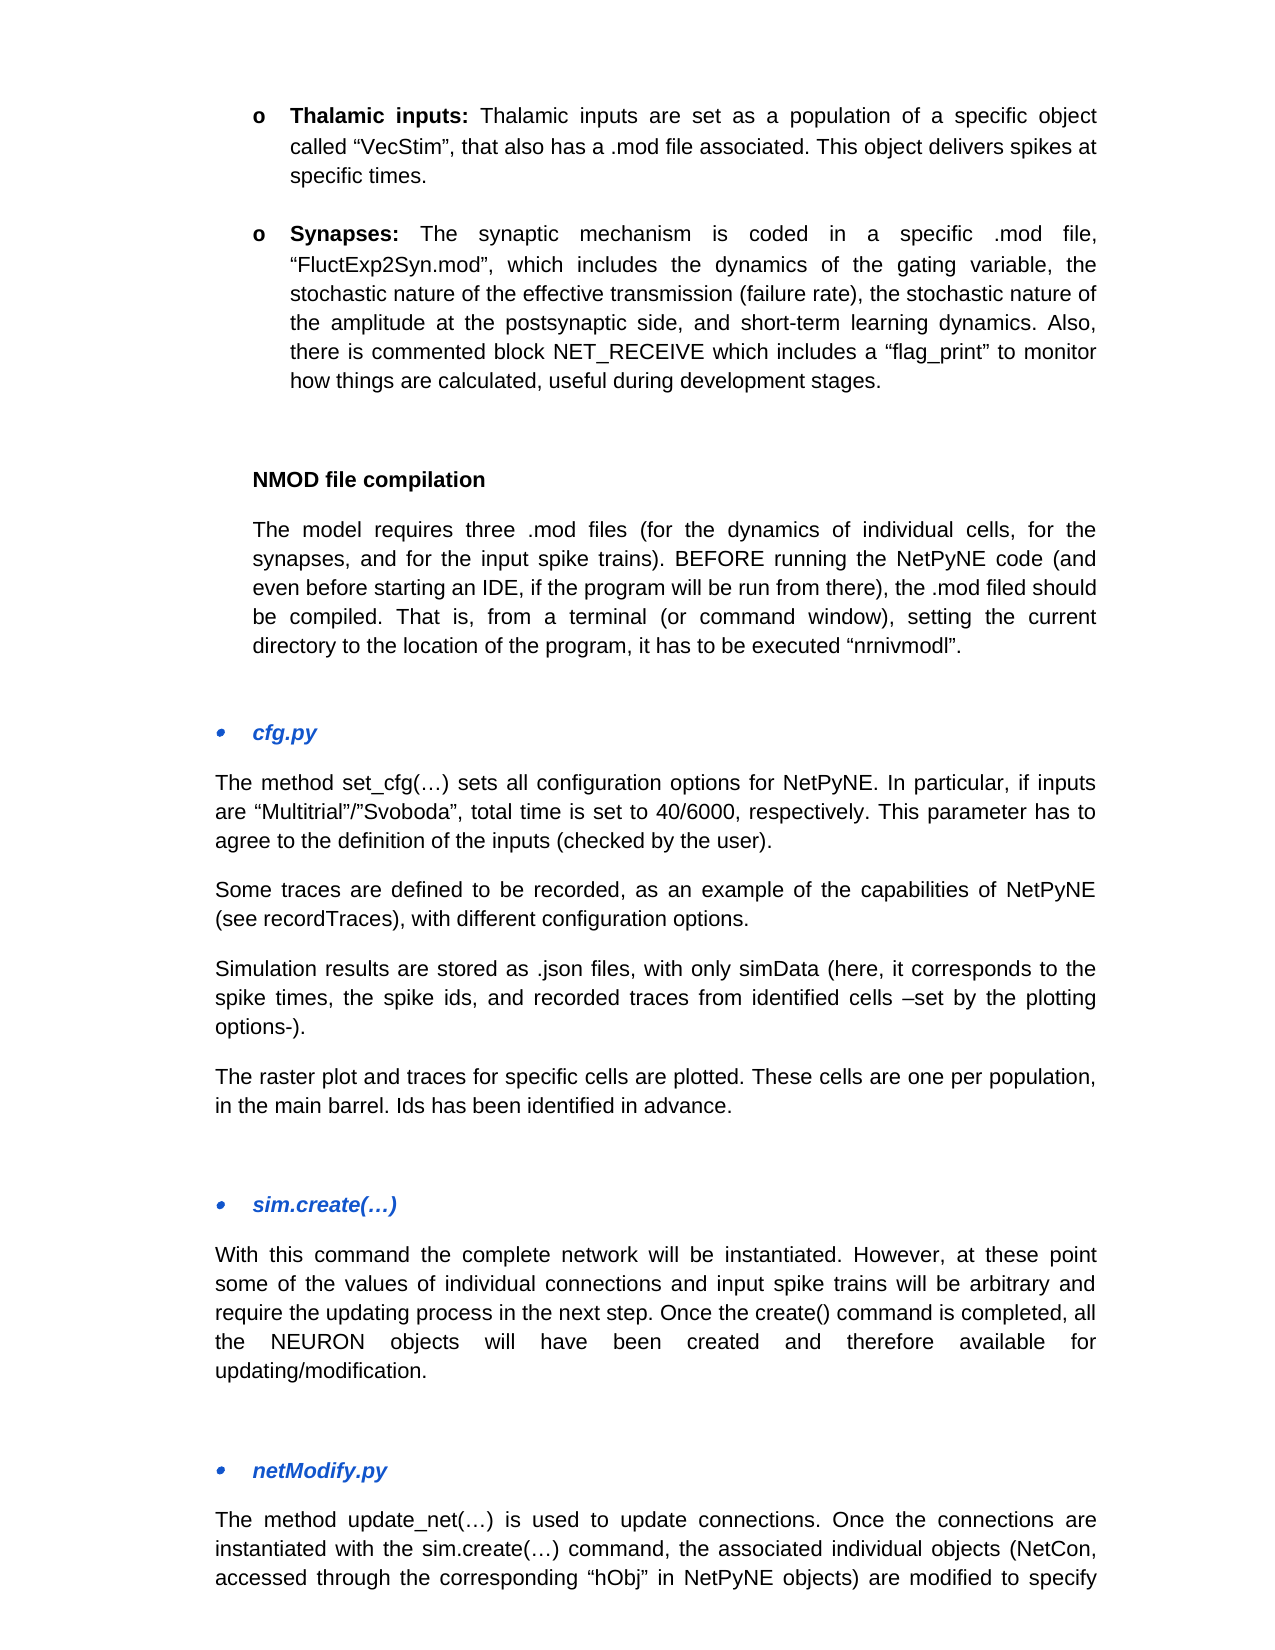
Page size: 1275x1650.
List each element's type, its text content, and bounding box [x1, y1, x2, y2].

list sim.create(…) [215, 1192, 1098, 1218]
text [215, 1507, 1098, 1591]
text The raster plot and traces for specific cells are plotted. These cells are one per population, in the main barrel. Ids has been identified in advance. [215, 1064, 1098, 1118]
text Some traces are defined to be recorded, as an example of the capabilities of NetPyNE (see recordTraces), with different configuration options. [215, 877, 1098, 932]
text With this command the complete network will be instantiated. However, at these point some of the values of individual connections and input spike trains will be arbitrary and require the updating process in the next step. Once the create() command is completed, all the NEURON objects will have been created and therefore available for updating/modification. [215, 1242, 1098, 1383]
text NMOD file compilation [177, 467, 1098, 493]
list Synapses: The synaptic mechanism is coded in a specific .mod file, “FluctExp2Syn.mod”, which includes the dynamics of the gating variable, the stochastic nature of the effective transmission (failure rate), the stochastic nature of the amplitude at the postsynaptic side, and short-term learning dynamics. Also, there is commented block NET_RECEIVE which includes a “flag_print” to monitor how things are calculated, useful during development stages. [252, 221, 1098, 393]
list cfg.py [215, 720, 1098, 745]
list The model requires three .mod files (for the dynamics of individual cells, for the synapses, and for the input spike trains). BEFORE running the NetPyNE code (and even before starting an IDE, if the program will be run from there), the .mod filed should be compiled. That is, from a terminal (or command window), setting the current directory to the location of the program, it has to be executed “nrnivmodl”. [252, 517, 1098, 658]
list netModify.py [215, 1458, 1098, 1483]
list Thalamic inputs: Thalamic inputs are set as a population of a specific object called “VecStim”, that also has a .mod file associated. This object delivers spikes at specific times. [252, 103, 1098, 188]
text The method set_cfg(…) sets all configuration options for NetPyNE. In particular, if inputs are “Multitrial”/”Svoboda”, total time is set to 40/6000, respectively. This parameter has to agree to the definition of the inputs (checked by the user). [215, 770, 1098, 853]
text Simulation results are stored as .json files, with only simData (here, it corresponds to the spike times, the spike ids, and recorded traces from identified cells –set by the plotting options-). [215, 956, 1098, 1039]
